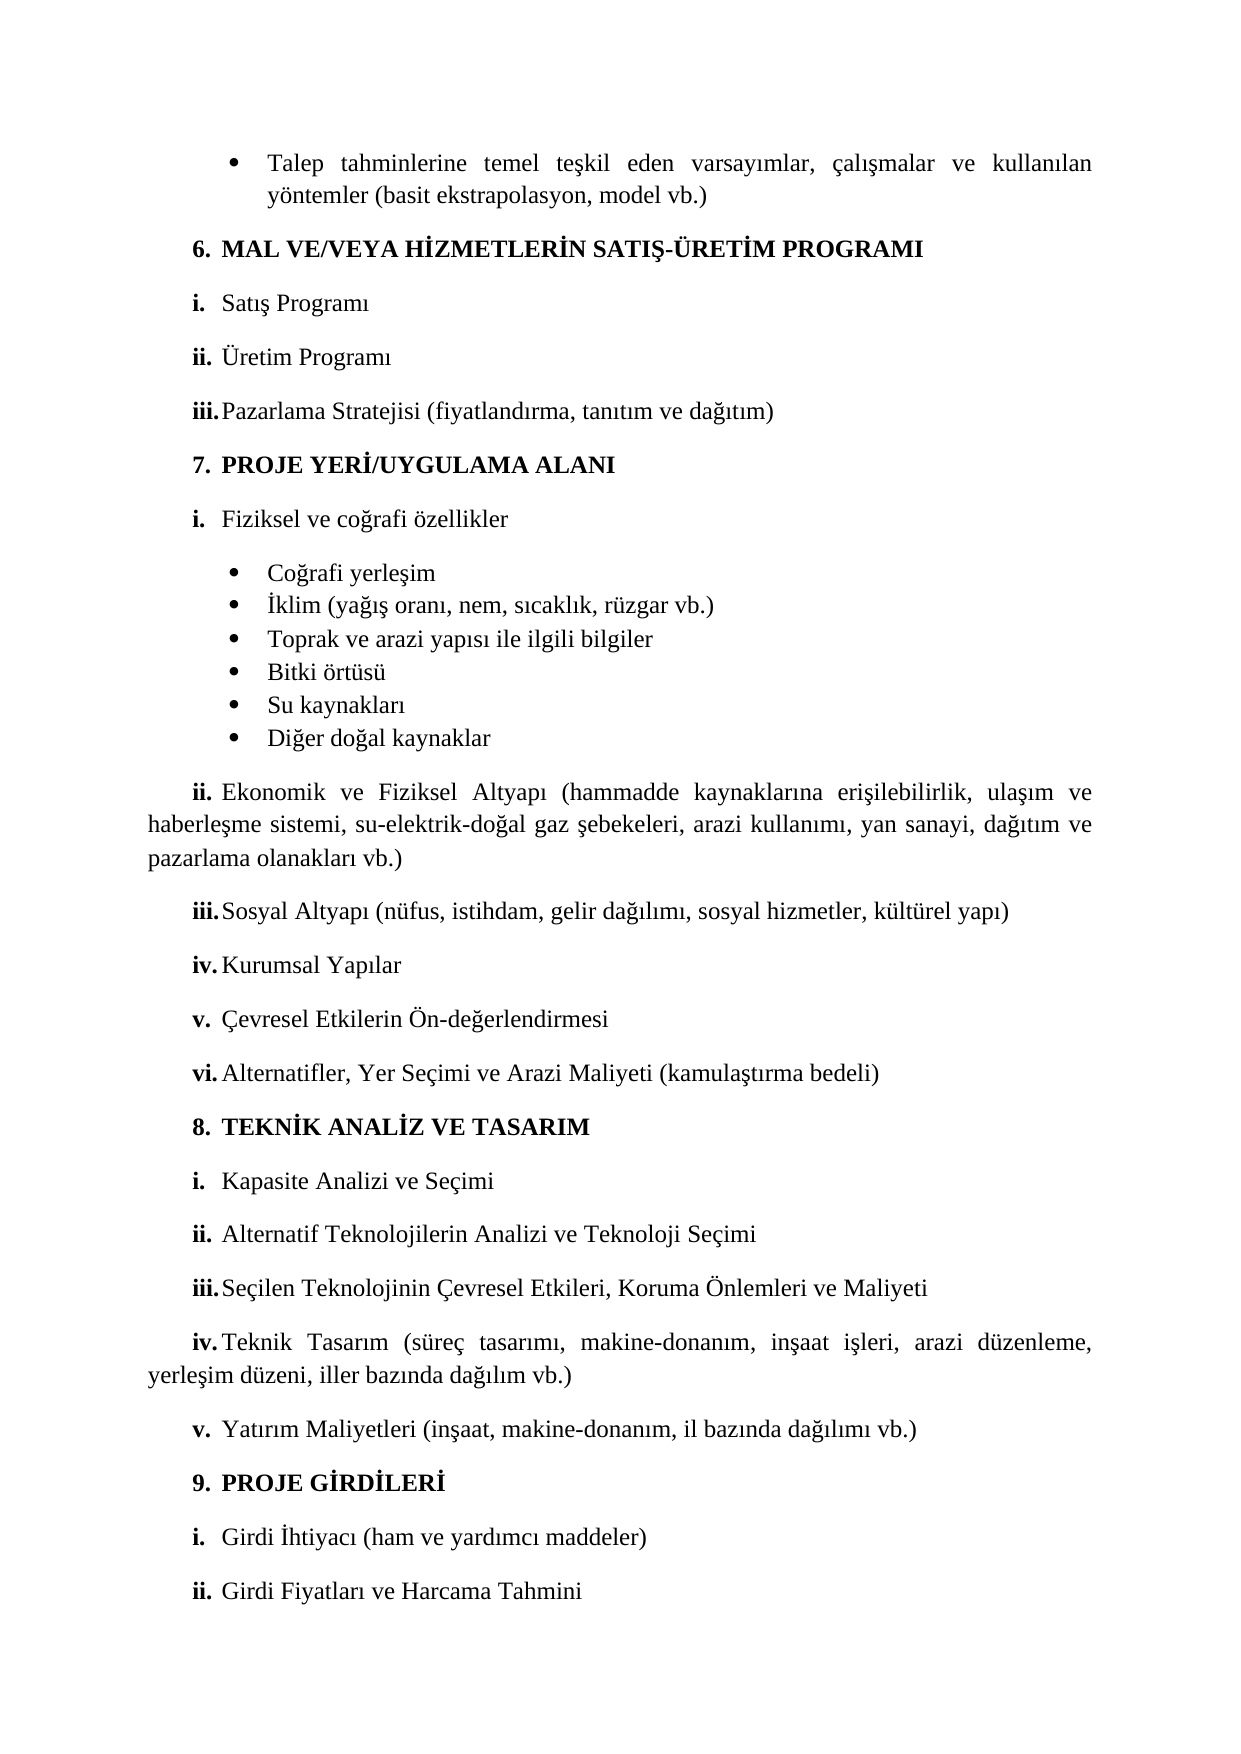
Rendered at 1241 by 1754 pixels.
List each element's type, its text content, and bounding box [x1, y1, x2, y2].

text 9. PROJE GİRDİLERİ [148, 1468, 1093, 1497]
text v. Çevresel Etkilerin Ön-değerlendirmesi [148, 1004, 1093, 1033]
list Coğrafi yerleşim [229, 558, 1093, 586]
text i. Kapasite Analizi ve Seçimi [148, 1166, 1093, 1194]
list Talep tahminlerine temel teşkil eden varsayımlar, çalışmalar ve kullanılan yöntemler (basit ekstrapolasyon, model vb.) [229, 148, 1093, 209]
list Bitki örtüsü [229, 657, 1093, 685]
text i. Satış Programı [148, 288, 1093, 317]
text iv. Kurumsal Yapılar [148, 950, 1093, 979]
text i. Girdi İhtiyacı (ham ve yardımcı maddeler) [148, 1522, 1093, 1551]
list İklim (yağış oranı, nem, sıcaklık, rüzgar vb.) [229, 591, 1093, 619]
text iii. Seçilen Teknolojinin Çevresel Etkileri, Koruma Önlemleri ve Maliyeti [148, 1273, 1093, 1302]
list Toprak ve arazi yapısı ile ilgili bilgiler [229, 624, 1093, 652]
text iii. Sosyal Altyapı (nüfus, istihdam, gelir dağılımı, sosyal hizmetler, kültürel yapı) [148, 896, 1093, 925]
text iv. Teknik Tasarım (süreç tasarımı, makine-donanım, inşaat işleri, arazi düzenleme, yerleşim düzeni, iller bazında dağılım vb.) [148, 1327, 1093, 1389]
list Diğer doğal kaynaklar [229, 723, 1093, 751]
text vi. Alternatifler, Yer Seçimi ve Arazi Maliyeti (kamulaştırma bedeli) [148, 1058, 1093, 1087]
text 7. PROJE YERİ/UYGULAMA ALANI [148, 450, 1093, 479]
text v. Yatırım Maliyetleri (inşaat, makine-donanım, il bazında dağılımı vb.) [148, 1414, 1093, 1443]
text ii. Ekonomik ve Fiziksel Altyapı (hammadde kaynaklarına erişilebilirlik, ulaşım ve haberleşme sistemi, su-elektrik-doğal gaz şebekeleri, arazi kullanımı, yan sanayi, dağıtım ve pazarlama olanakları vb.) [148, 777, 1093, 871]
text i. Fiziksel ve coğrafi özellikler [148, 504, 1093, 532]
text ii. Alternatif Teknolojilerin Analizi ve Teknoloji Seçimi [148, 1219, 1093, 1248]
text iii. Pazarlama Stratejisi (fiyatlandırma, tanıtım ve dağıtım) [148, 396, 1093, 425]
text ii. Girdi Fiyatları ve Harcama Tahmini [148, 1576, 1093, 1604]
text 6. MAL VE/VEYA HİZMETLERİN SATIŞ-ÜRETİM PROGRAMI [148, 234, 1093, 263]
text 8. TEKNİK ANALİZ VE TASARIM [148, 1112, 1093, 1141]
text ii. Üretim Programı [148, 342, 1093, 371]
list Su kaynakları [229, 690, 1093, 718]
